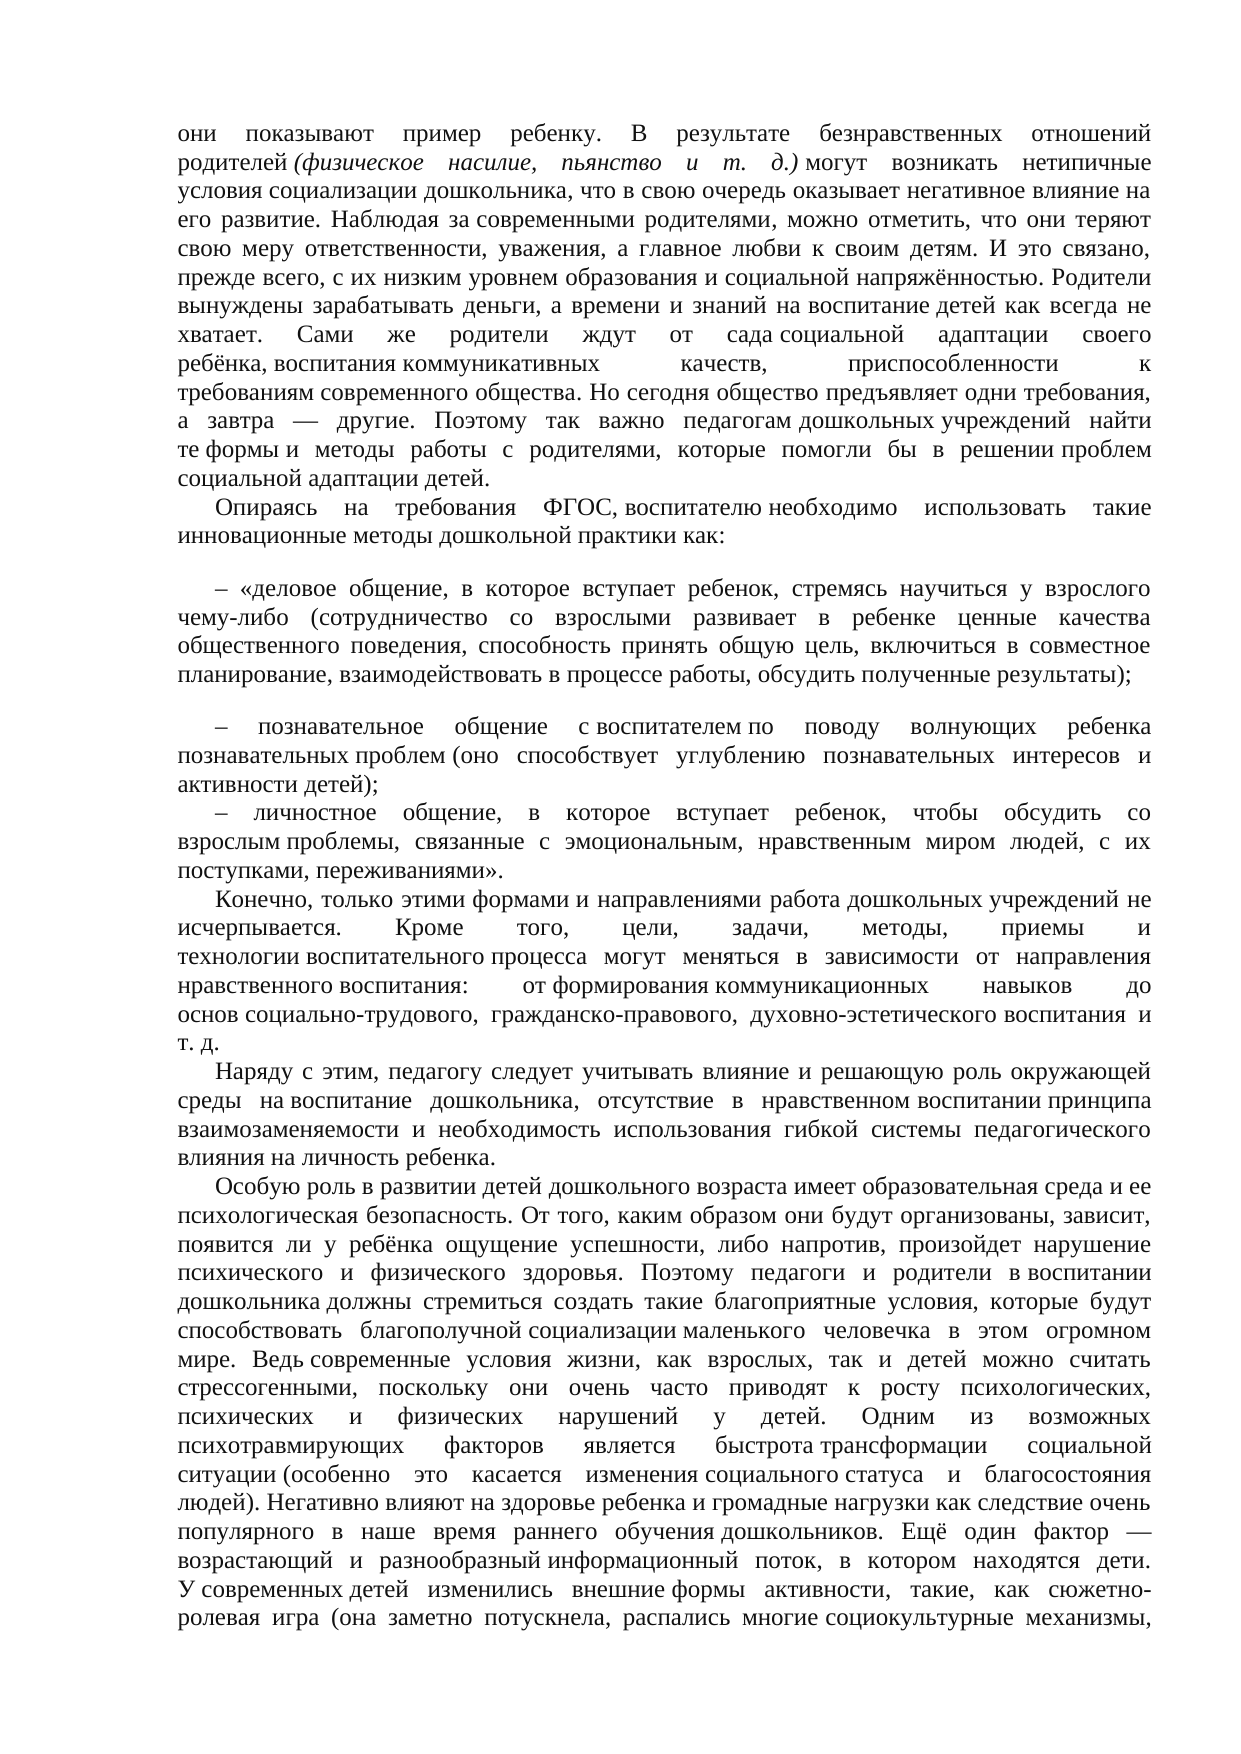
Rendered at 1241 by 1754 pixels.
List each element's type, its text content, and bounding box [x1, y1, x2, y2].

text – познавательное общение с воспитателем по поводу волнующих ребенка познавательных проблем (оно способствует углублению познавательных интересов и активности детей); [177, 711, 1152, 797]
text – «деловое общение, в которое вступает ребенок, стремясь научиться у взрослого чему-либо (сотрудничество со взрослыми развивает в ребенке ценные качества общественного поведения, способность принять общую цель, включиться в совместное планирование, взаимодействовать в процессе работы, обсудить полученные результаты); [177, 573, 1152, 688]
text Опираясь на требования ФГОС, воспитателю необходимо использовать такие инновационные методы дошкольной практики как: [177, 492, 1152, 549]
text Наряду с этим, педагогу следует учитывать влияние и решающую роль окружающей среды на воспитание дошкольника, отсутствие в нравственном воспитании принципа взаимозаменяемости и необходимость использования гибкой системы педагогического влияния на личность ребенка. [177, 1056, 1152, 1171]
text – личностное общение, в которое вступает ребенок, чтобы обсудить со взрослым проблемы, связанные с эмоциональным, нравственным миром людей, с их поступками, переживаниями». [177, 797, 1152, 884]
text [177, 1171, 1152, 1631]
text Конечно, только этими формами и направлениями работа дошкольных учреждений не исчерпывается. Кроме того, цели, задачи, методы, приемы и технологии воспитательного процесса могут меняться в зависимости от направления нравственного воспитания: от формирования коммуникационных навыков до основ социально-трудового, гражданско-правового, духовно-эстетического воспитания и т. д. [177, 884, 1152, 1056]
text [177, 118, 1152, 492]
